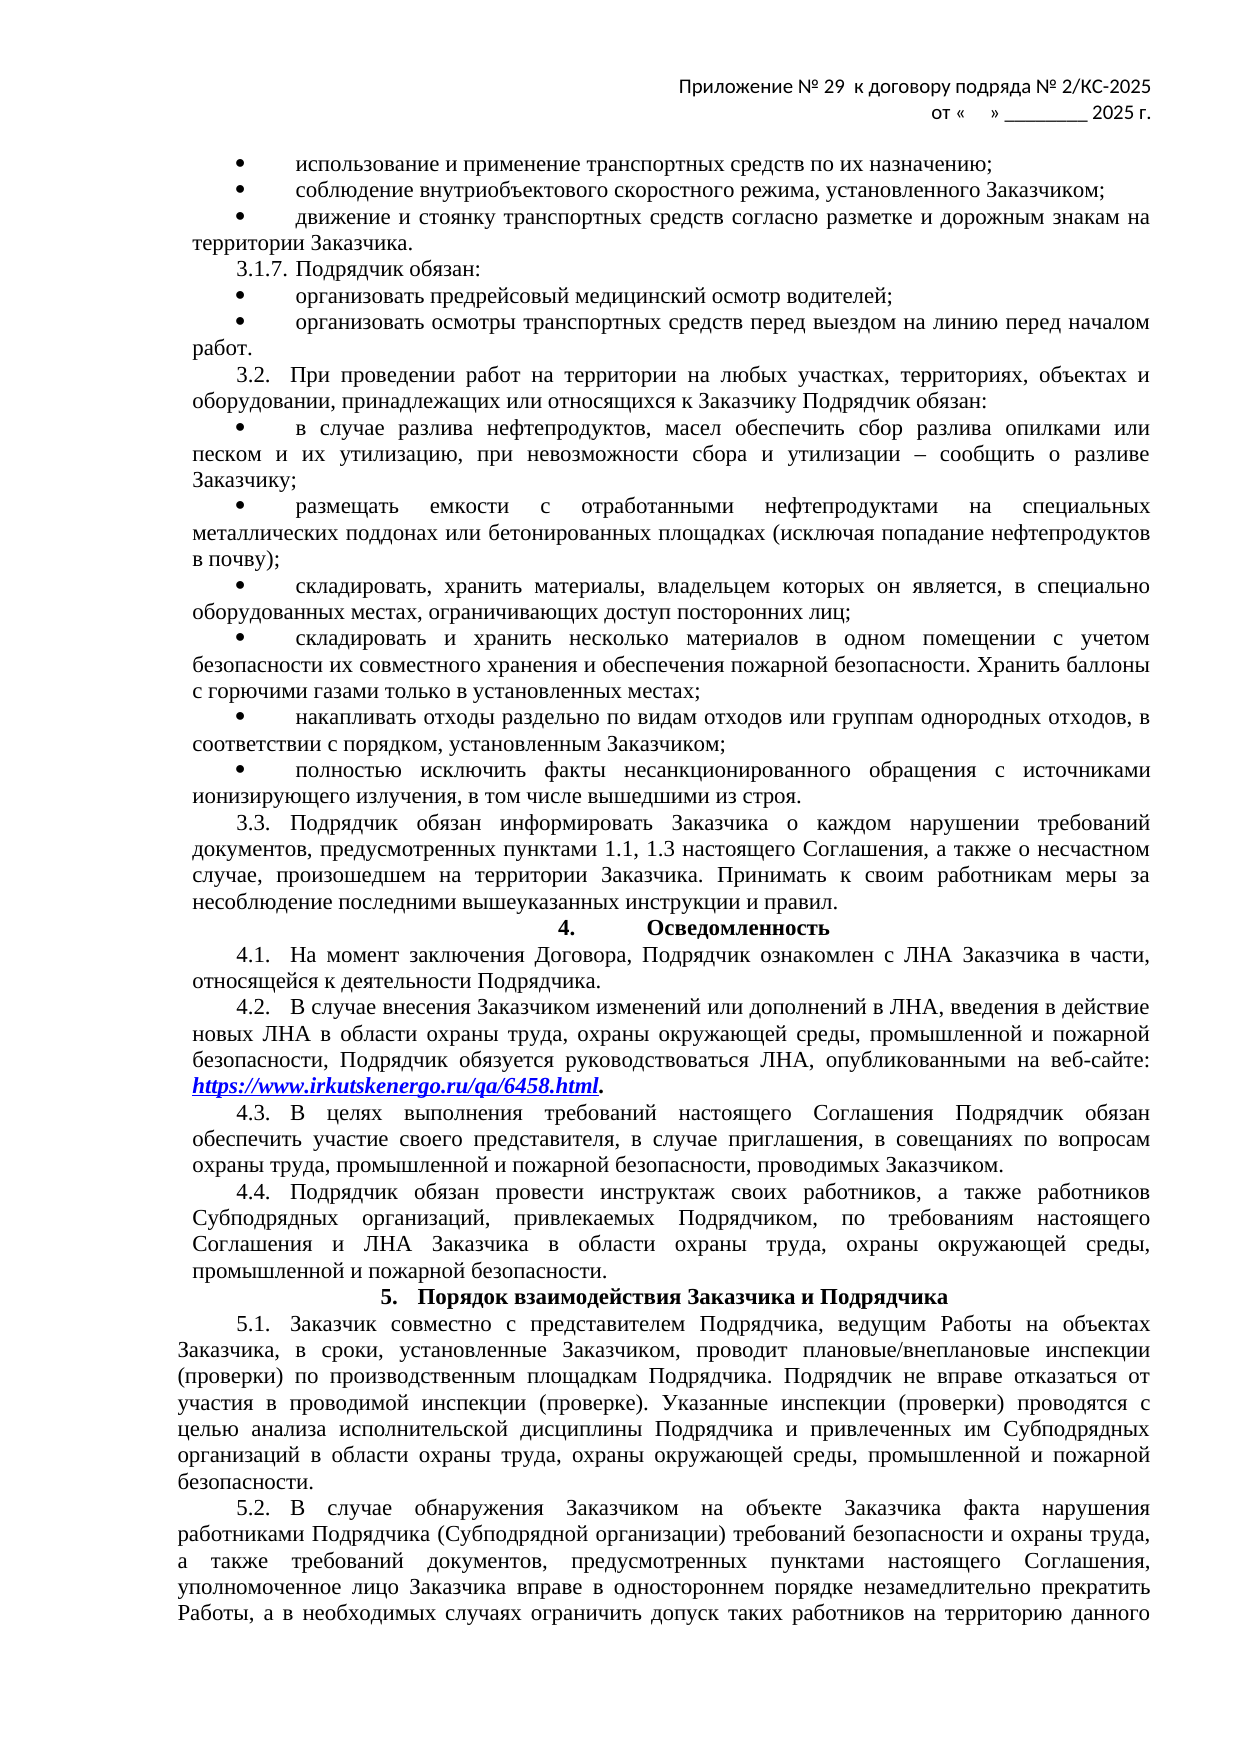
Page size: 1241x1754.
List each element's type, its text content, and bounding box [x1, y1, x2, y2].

list складировать и хранить несколько материалов в одном помещении с учетом безопасности их совместного хранения и обеспечения пожарной безопасности. Хранить баллоны с горючими газами только в установленных местах; [192, 624, 1152, 703]
list организовать предрейсовый медицинский осмотр водителей; [192, 282, 1152, 308]
list В случае внесения Заказчиком изменений или дополнений в ЛНА, введения в действие новых ЛНА в области охраны труда, охраны окружающей среды, промышленной и пожарной безопасности, Подрядчик обязуется руководствоваться ЛНА, опубликованными на веб-сайте: https://www.irkutskenergo.ru/qa/6458.html. [192, 993, 1152, 1099]
list Подрядчик обязан информировать Заказчика о каждом нарушении требований документов, предусмотренных пунктами 1.1, 1.3 настоящего Соглашения, а также о несчастном случае, произошедшем на территории Заказчика. Принимать к своим работникам меры за несоблюдение последними вышеуказанных инструкции и правил. [192, 809, 1152, 914]
list При проведении работ на территории на любых участках, территориях, объектах и оборудовании, принадлежащих или относящихся к Заказчику Подрядчик обязан: [192, 361, 1152, 413]
list Заказчик совместно с представителем Подрядчика, ведущим Работы на объектах Заказчика, в сроки, установленные Заказчиком, проводит плановые/внеплановые инспекции (проверки) по производственным площадкам Подрядчика. Подрядчик не вправе отказаться от участия в проводимой инспекции (проверке). Указанные инспекции (проверки) проводятся с целью анализа исполнительской дисциплины Подрядчика и привлеченных им Субподрядных организаций в области охраны труда, охраны окружающей среды, промышленной и пожарной безопасности. [177, 1309, 1152, 1494]
list организовать осмотры транспортных средств перед выездом на линию перед началом работ. [192, 308, 1152, 361]
list В целях выполнения требований настоящего Соглашения Подрядчик обязан обеспечить участие своего представителя, в случае приглашения, в совещаниях по вопросам охраны труда, промышленной и пожарной безопасности, проводимых Заказчиком. [192, 1099, 1152, 1178]
list Подрядчик обязан: [192, 255, 1152, 282]
list размещать емкости с отработанными нефтепродуктами на специальных металлических поддонах или бетонированных площадках (исключая попадание нефтепродуктов в почву); [192, 493, 1152, 572]
list Осведомленность [192, 914, 1152, 941]
list соблюдение внутриобъектового скоростного режима, установленного Заказчиком; [192, 176, 1152, 203]
list движение и стоянку транспортных средств согласно разметке и дорожным знакам на территории Заказчика. [192, 203, 1152, 255]
list Порядок взаимодействия Заказчика и Подрядчика [177, 1283, 1152, 1309]
list полностью исключить факты несанкционированного обращения с источниками ионизирующего излучения, в том числе вышедшими из строя. [192, 756, 1152, 809]
list использование и применение транспортных средств по их назначению; [192, 150, 1152, 176]
list Подрядчик обязан провести инструктаж своих работников, а также работников Субподрядных организаций, привлекаемых Подрядчиком, по требованиям настоящего Соглашения и ЛНА Заказчика в области охраны труда, охраны окружающей среды, промышленной и пожарной безопасности. [192, 1178, 1152, 1283]
list складировать, хранить материалы, владельцем которых он является, в специально оборудованных местах, ограничивающих доступ посторонних лиц; [192, 572, 1152, 624]
list в случае разлива нефтепродуктов, масел обеспечить сбор разлива опилками или песком и их утилизацию, при невозможности сбора и утилизации – сообщить о разливе Заказчику; [192, 413, 1152, 493]
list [177, 1494, 1152, 1626]
list накапливать отходы раздельно по видам отходов или группам однородных отходов, в соответствии с порядком, установленным Заказчиком; [192, 703, 1152, 756]
list На момент заключения Договора, Подрядчик ознакомлен с ЛНА Заказчика в части, относящейся к деятельности Подрядчика. [192, 941, 1152, 993]
